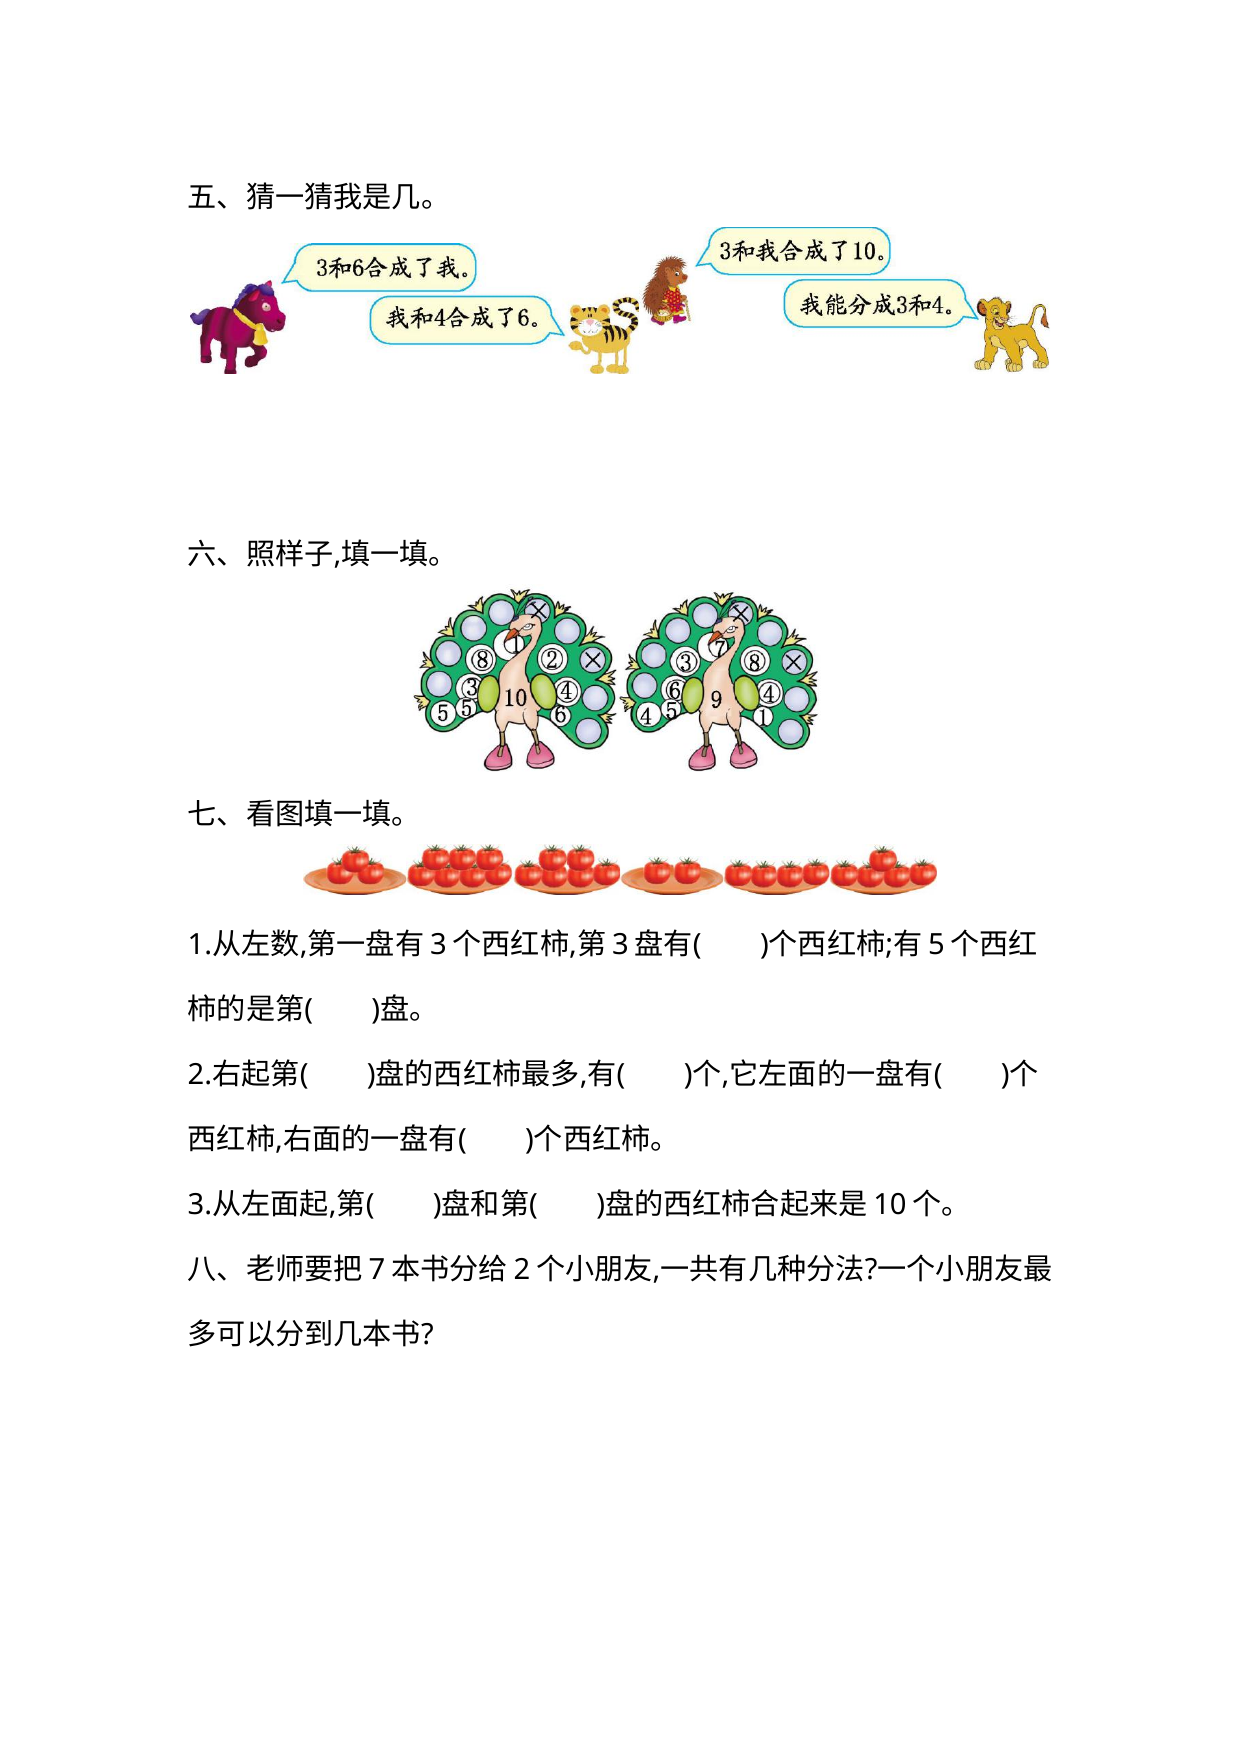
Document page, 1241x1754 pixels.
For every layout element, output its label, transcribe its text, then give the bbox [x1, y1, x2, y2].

picture [303, 844, 938, 895]
picture [190, 227, 1050, 374]
picture [412, 584, 828, 772]
text 1.从左数,第一盘有3个西红柿,第3盘有( )个西红柿;有5个西红柿的是第( )盘。 [187, 909, 1053, 1039]
text 七、看图填一填。 [187, 779, 1053, 844]
text 3.从左面起,第( )盘和第( )盘的西红柿合起来是10个。 [187, 1169, 1053, 1234]
text 2.右起第( )盘的西红柿最多,有( )个,它左面的一盘有( )个西红柿,右面的一盘有( )个西红柿。 [187, 1039, 1053, 1169]
text 六、照样子,填一填。 [187, 519, 1053, 584]
text 八、老师要把7本书分给2个小朋友,一共有几种分法?一个小朋友最多可以分到几本书? [187, 1234, 1053, 1364]
text 五、猜一猜我是几。 [187, 162, 1053, 227]
